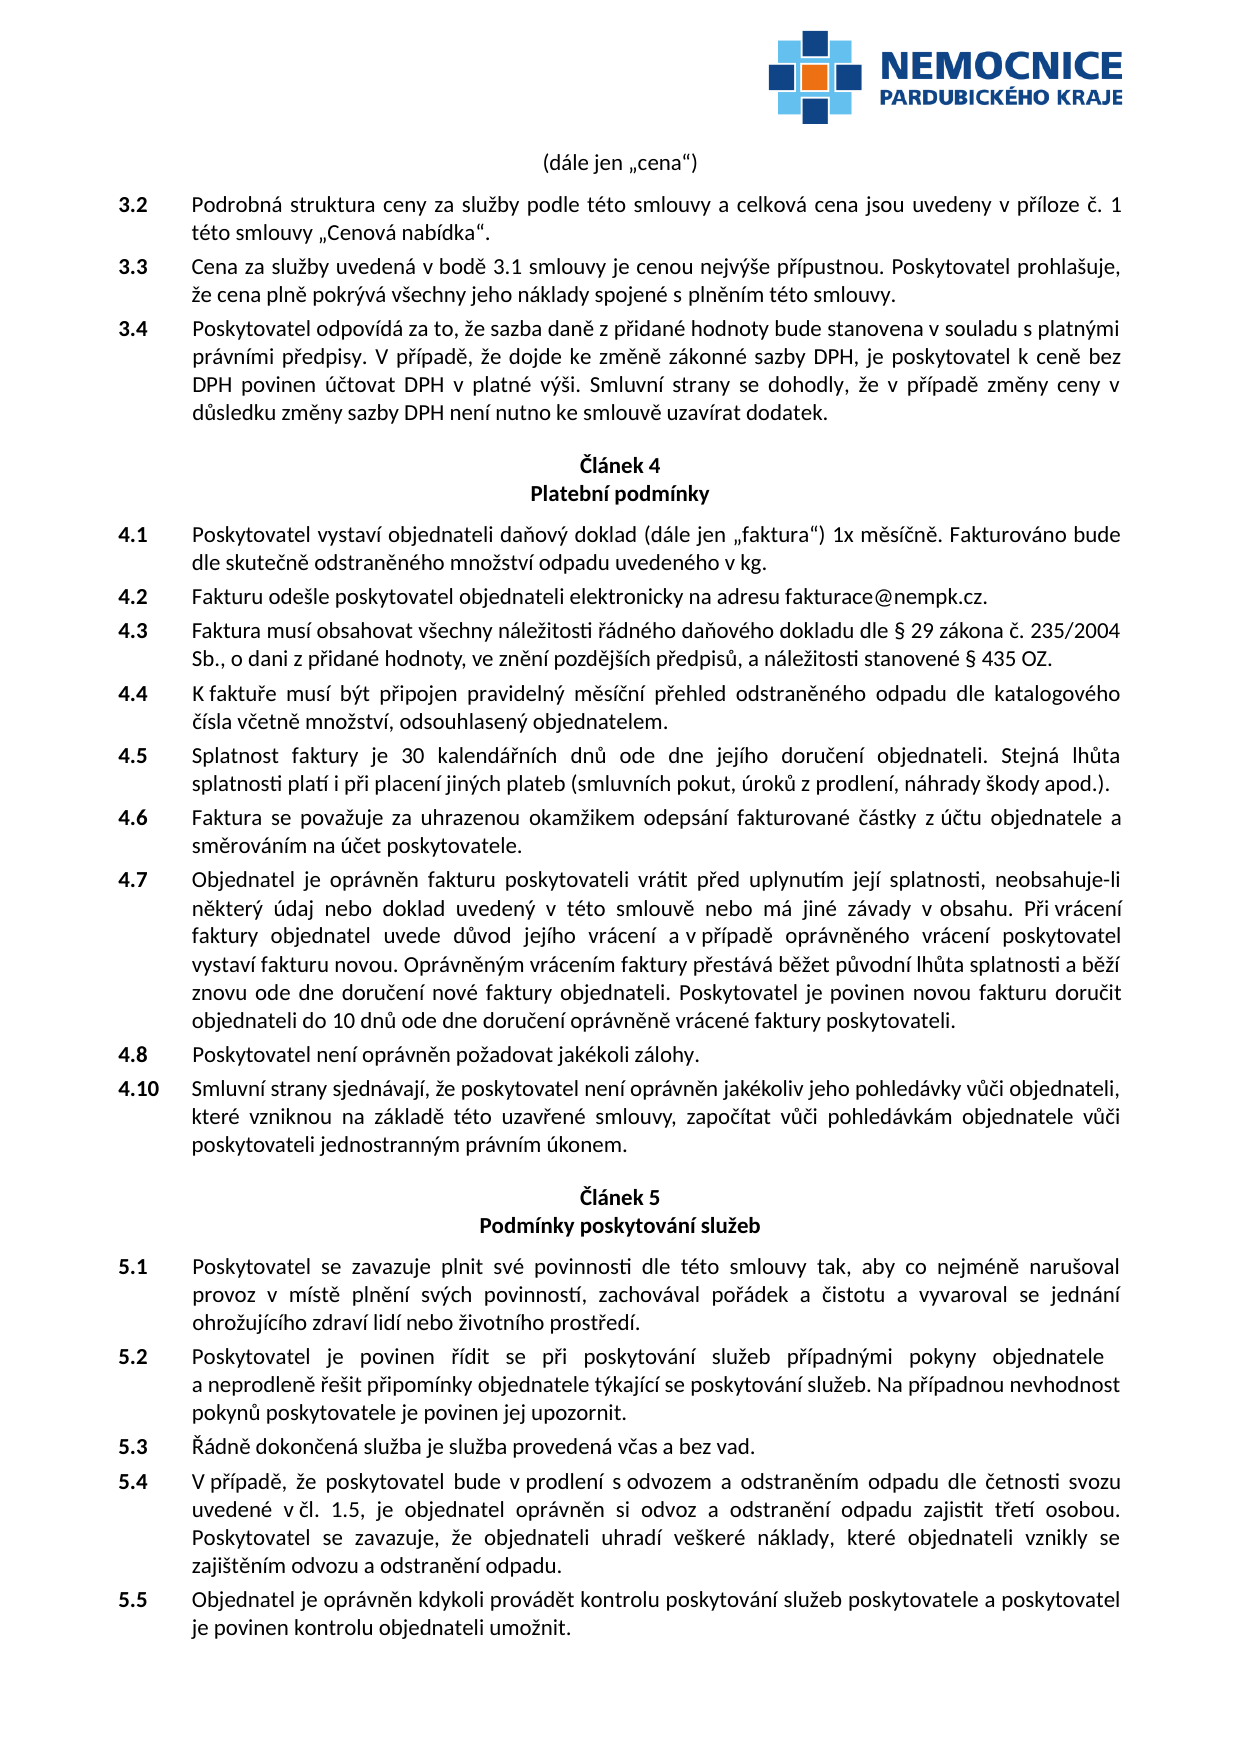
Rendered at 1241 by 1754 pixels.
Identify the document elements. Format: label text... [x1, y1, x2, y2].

text 4.8 Poskytovatel není oprávněn požadovat jakékoli zálohy. [118, 1040, 1122, 1068]
text 5.4 V případě, že poskytovatel bude v prodlení s odvozem a odstraněním odpadu dle četnosti svozu uvedené v čl. 1.5, je objednatel oprávněn si odvoz a odstranění odpadu zajistit třetí osobou. Poskytovatel se zavazuje, že objednateli uhradí veškeré náklady, které objednateli vznikly se zajištěním odvozu a odstranění odpadu. [118, 1467, 1122, 1579]
text 5.2 Poskytovatel je povinen řídit se při poskytování služeb případnými pokyny objednatele a neprodleně řešit připomínky objednatele týkající se poskytování služeb. Na případnou nevhodnost pokynů poskytovatele je povinen jej upozornit. [118, 1342, 1122, 1426]
text 4.3 Faktura musí obsahovat všechny náležitosti řádného daňového dokladu dle § 29 zákona č. 235/2004 Sb., o dani z přidané hodnoty, ve znění pozdějších předpisů, a náležitosti stanovené § 435 OZ. [118, 616, 1122, 672]
text 3.4 Poskytovatel odpovídá za to, že sazba daně z přidané hodnoty bude stanovena v souladu s platnými právními předpisy. V případě, že dojde ke změně zákonné sazby DPH, je poskytovatel k ceně bez DPH povinen účtovat DPH v platné výši. Smluvní strany se dohodly, že v případě změny ceny v důsledku změny sazby DPH není nutno ke smlouvě uzavírat dodatek. [118, 314, 1122, 426]
text Podmínky poskytování služeb [118, 1211, 1122, 1239]
text 4.5 Splatnost faktury je 30 kalendářních dnů ode dne jejího doručení objednateli. Stejná lhůta splatnosti platí i při placení jiných plateb (smluvních pokut, úroků z prodlení, náhrady škody apod.). [118, 741, 1122, 797]
picture [767, 29, 1123, 125]
text 3.3 Cena za služby uvedená v bodě 3.1 smlouvy je cenou nejvýše přípustnou. Poskytovatel prohlašuje, že cena plně pokrývá všechny jeho náklady spojené s plněním této smlouvy. [118, 252, 1122, 308]
text 4.4 K faktuře musí být připojen pravidelný měsíční přehled odstraněného odpadu dle katalogového čísla včetně množství, odsouhlasený objednatelem. [118, 679, 1122, 735]
text 4.1 Poskytovatel vystaví objednateli daňový doklad (dále jen „faktura“) 1x měsíčně. Fakturováno bude dle skutečně odstraněného množství odpadu uvedeného v kg. [118, 520, 1122, 576]
text (dále jen „cena“) [118, 148, 1122, 176]
text 5.5 Objednatel je oprávněn kdykoli provádět kontrolu poskytování služeb poskytovatele a poskytovatel je povinen kontrolu objednateli umožnit. [118, 1585, 1122, 1641]
text 4.7 Objednatel je oprávněn fakturu poskytovateli vrátit před uplynutím její splatnosti, neobsahuje-li některý údaj nebo doklad uvedený v této smlouvě nebo má jiné závady v obsahu. Při vrácení faktury objednatel uvede důvod jejího vrácení a v případě oprávněného vrácení poskytovatel vystaví fakturu novou. Oprávněným vrácením faktury přestává běžet původní lhůta splatnosti a běží znovu ode dne doručení nové faktury objednateli. Poskytovatel je povinen novou fakturu doručit objednateli do 10 dnů ode dne doručení oprávněně vrácené faktury poskytovateli. [118, 866, 1122, 1034]
subtitle Článek 5 [118, 1183, 1122, 1211]
text 5.3 Řádně dokončená služba je služba provedená včas a bez vad. [118, 1432, 1122, 1461]
text Platební podmínky [118, 479, 1122, 507]
text 4.2 Fakturu odešle poskytovatel objednateli elektronicky na adresu fakturace@nempk.cz. [118, 582, 1122, 610]
text 5.1 Poskytovatel se zavazuje plnit své povinnosti dle této smlouvy tak, aby co nejméně narušoval provoz v místě plnění svých povinností, zachovával pořádek a čistotu a vyvaroval se jednání ohrožujícího zdraví lidí nebo životního prostředí. [118, 1252, 1122, 1336]
subtitle Článek 4 [118, 451, 1122, 479]
text 3.2 Podrobná struktura ceny za služby podle této smlouvy a celková cena jsou uvedeny v příloze č. 1 této smlouvy „Cenová nabídka“. [118, 190, 1122, 246]
text 4.10 Smluvní strany sjednávají, že poskytovatel není oprávněn jakékoliv jeho pohledávky vůči objednateli, které vzniknou na základě této uzavřené smlouvy, započítat vůči pohledávkám objednatele vůči poskytovateli jednostranným právním úkonem. [118, 1074, 1122, 1158]
text 4.6 Faktura se považuje za uhrazenou okamžikem odepsání fakturované částky z účtu objednatele a směrováním na účet poskytovatele. [118, 803, 1122, 859]
